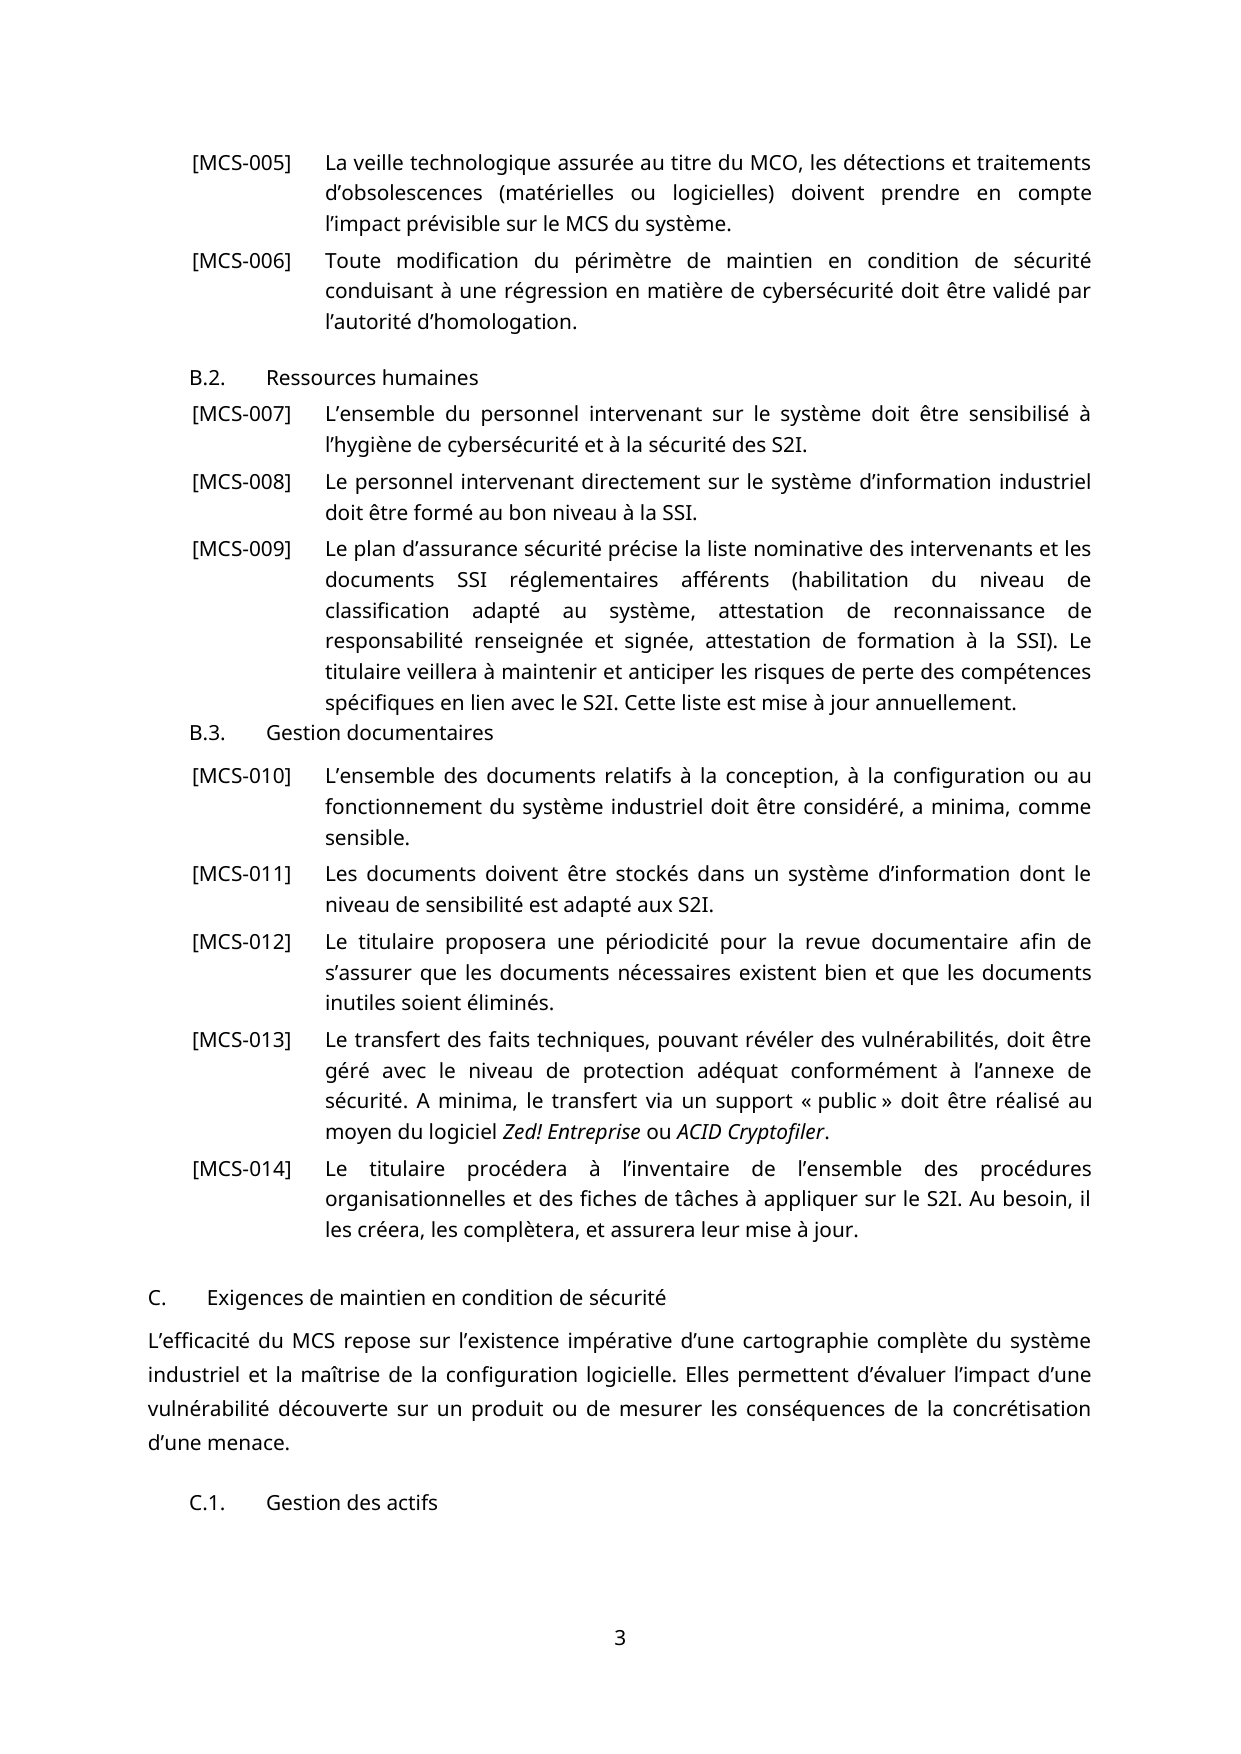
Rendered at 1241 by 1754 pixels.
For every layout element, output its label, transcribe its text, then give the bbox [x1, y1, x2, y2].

list Le transfert des faits techniques, pouvant révéler des vulnérabilités, doit être géré avec le niveau de protection adéquat conformément à l’annexe de sécurité. A minima, le transfert via un support « public » doit être réalisé au moyen du logiciel Zed! Entreprise ou ACID Cryptofiler. [192, 1025, 1093, 1145]
list Toute modification du périmètre de maintien en condition de sécurité conduisant à une régression en matière de cybersécurité doit être validé par l’autorité d’homologation. [192, 246, 1093, 335]
list Gestion documentaires [189, 718, 1093, 747]
list Le titulaire procédera à l’inventaire de l’ensemble des procédures organisationnelles et des fiches de tâches à appliquer sur le S2I. Au besoin, il les créera, les complètera, et assurera leur mise à jour. [192, 1154, 1093, 1243]
list Le titulaire proposera une périodicité pour la revue documentaire afin de s’assurer que les documents nécessaires existent bien et que les documents inutiles soient éliminés. [192, 927, 1093, 1017]
text L’efficacité du MCS repose sur l’existence impérative d’une cartographie complète du système industriel et la maîtrise de la configuration logicielle. Elles permettent d’évaluer l’impact d’une vulnérabilité découverte sur un produit ou de mesurer les conséquences de la concrétisation d’une menace. [148, 1326, 1093, 1457]
list Les documents doivent être stockés dans un système d’information dont le niveau de sensibilité est adapté aux S2I. [192, 859, 1093, 918]
list Le personnel intervenant directement sur le système d’information industriel doit être formé au bon niveau à la SSI. [192, 467, 1093, 526]
list Ressources humaines [189, 363, 1093, 391]
list La veille technologique assurée au titre du MCO, les détections et traitements d’obsolescences (matérielles ou logicielles) doivent prendre en compte l’impact prévisible sur le MCS du système. [192, 148, 1093, 237]
list L’ensemble des documents relatifs à la conception, à la configuration ou au fonctionnement du système industriel doit être considéré, a minima, comme sensible. [192, 761, 1093, 851]
list Exigences de maintien en condition de sécurité [148, 1283, 1093, 1312]
list Gestion des actifs [189, 1488, 1093, 1516]
list L’ensemble du personnel intervenant sur le système doit être sensibilisé à l’hygiène de cybersécurité et à la sécurité des S2I. [192, 399, 1093, 458]
list Le plan d’assurance sécurité précise la liste nominative des intervenants et les documents SSI réglementaires afférents (habilitation du niveau de classification adapté au système, attestation de reconnaissance de responsabilité renseignée et signée, attestation de formation à la SSI). Le titulaire veillera à maintenir et anticiper les risques de perte des compétences spécifiques en lien avec le S2I. Cette liste est mise à jour annuellement. [192, 534, 1093, 716]
